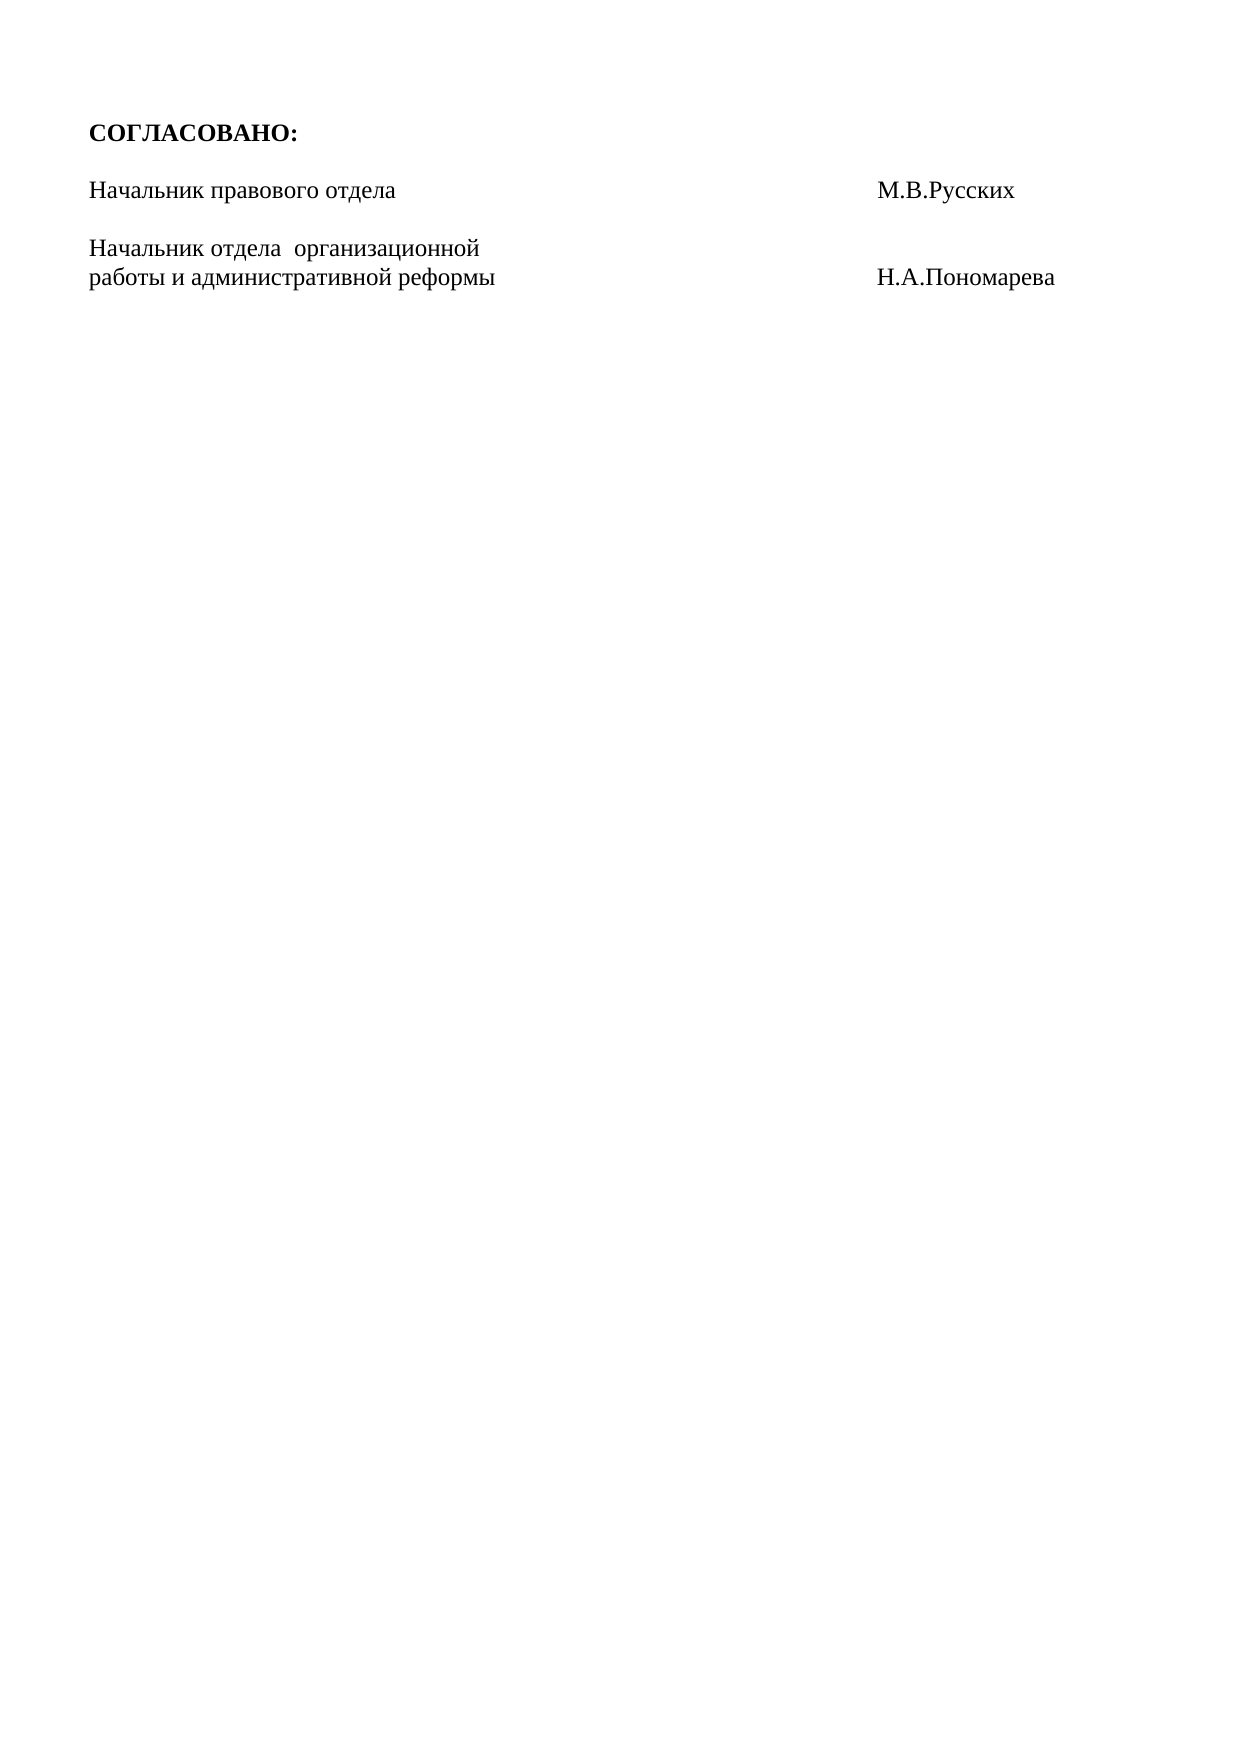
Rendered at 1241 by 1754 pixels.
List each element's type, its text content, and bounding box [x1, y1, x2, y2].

text Начальник правового отдела М.В.Русских [89, 176, 1063, 204]
text работы и административной реформы Н.А.Пономарева [89, 262, 1063, 291]
text Начальник отдела организационной [89, 233, 1063, 262]
text СОГЛАСОВАНО: [89, 118, 1063, 147]
